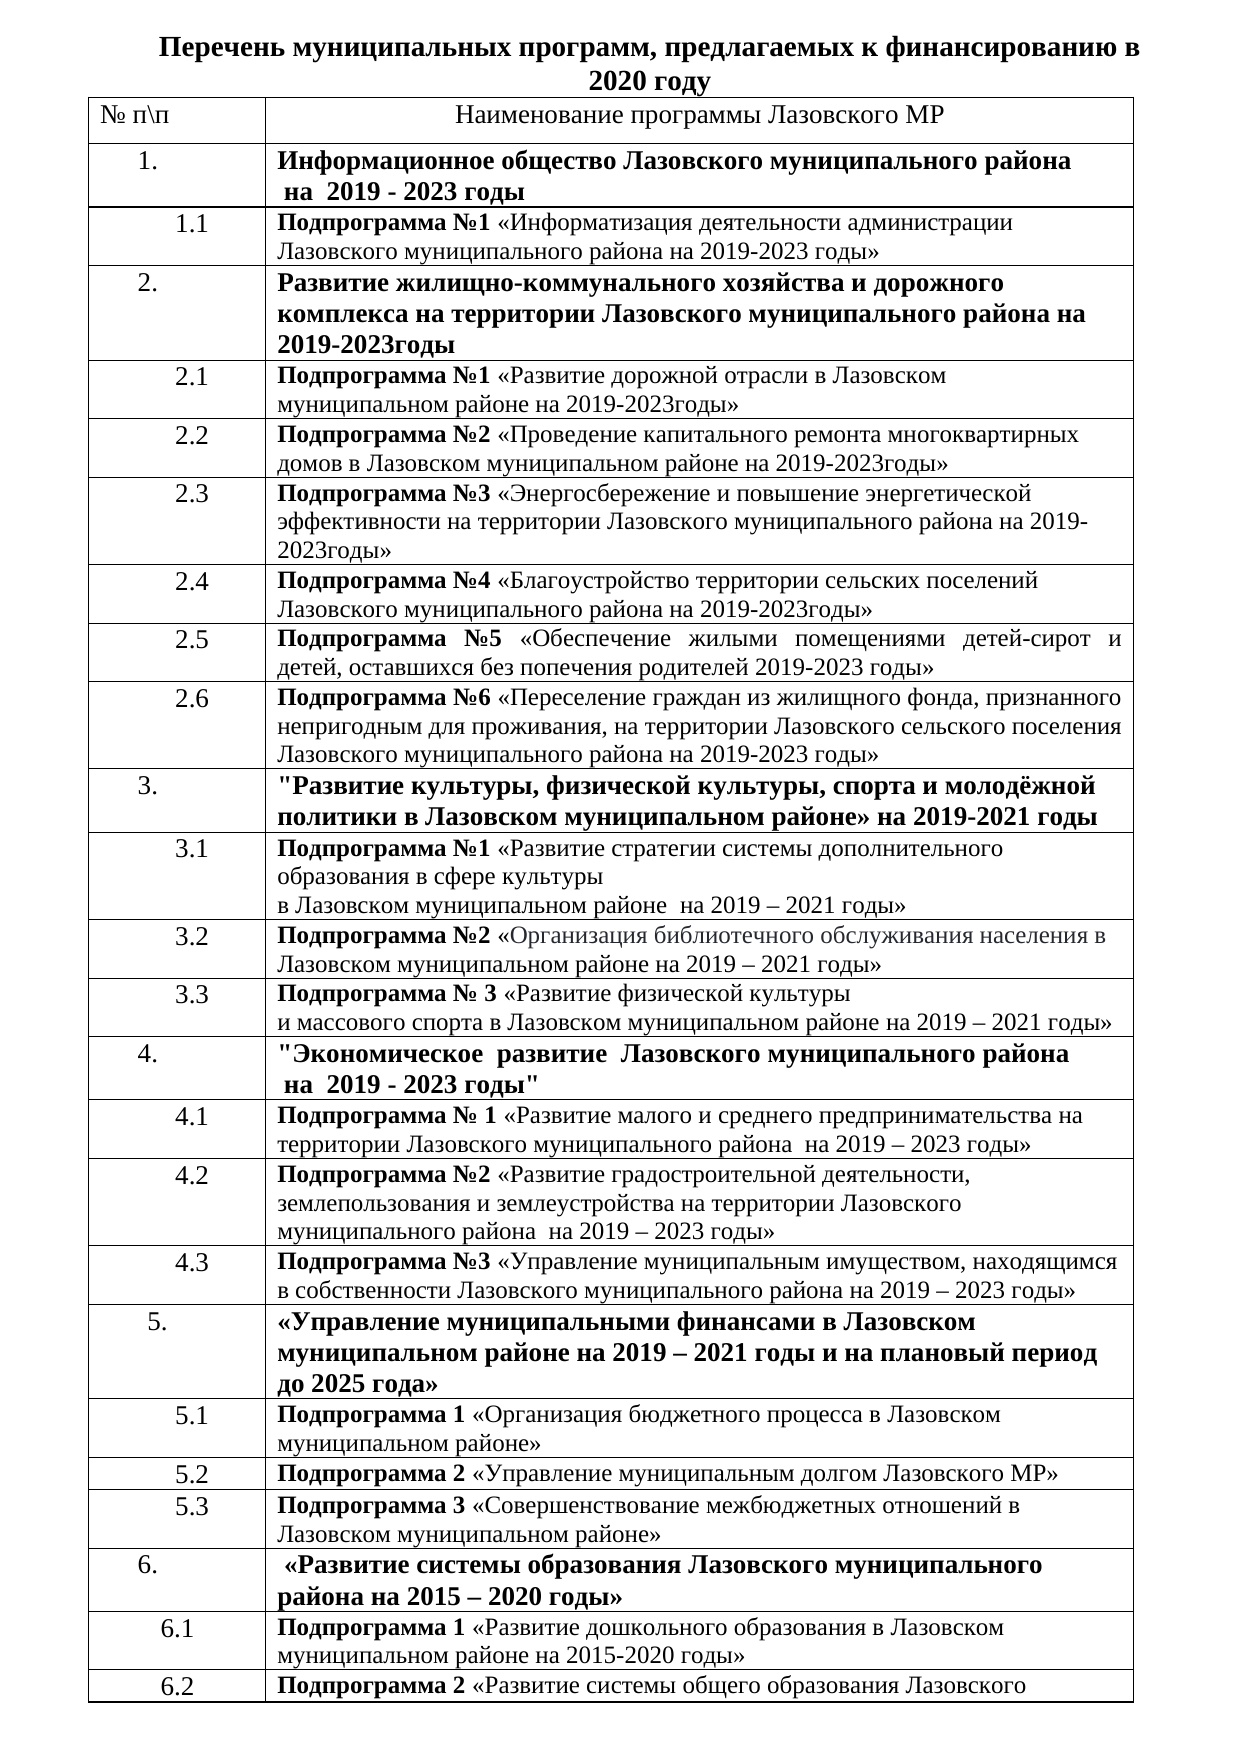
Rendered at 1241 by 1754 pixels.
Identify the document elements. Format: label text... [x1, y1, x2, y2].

table_cell "Экономическое развитие Лазовского муниципального района на 2019 - 2023 годы" [266, 1037, 1133, 1099]
table_cell 3.1 [89, 833, 265, 919]
table_cell Подпрограмма №6 «Переселение граждан из жилищного фонда, признанного непригодным для проживания, на территории Лазовского сельского поселения Лазовского муниципального района на 2019-2023 годы» [266, 682, 1133, 768]
table_cell [89, 1549, 265, 1611]
table_cell Подпрограмма №1 «Развитие стратегии системы дополнительного образования в сфере культуры в Лазовском муниципальном районе на 2019 – 2021 годы» [266, 833, 1133, 919]
table_cell 2.5 [89, 624, 265, 681]
table_cell Подпрограмма 2 «Управление муниципальным долгом Лазовского МР» [266, 1458, 1133, 1489]
table_cell 4.3 [89, 1246, 265, 1304]
table_cell Подпрограмма 1 «Организация бюджетного процесса в Лазовском муниципальном районе» [266, 1399, 1133, 1457]
table_cell [89, 769, 265, 832]
table_cell Подпрограмма №3 «Энергосбережение и повышение энергетической эффективности на территории Лазовского муниципального района на 2019-2023годы» [266, 478, 1133, 564]
table_cell 4.2 [89, 1159, 265, 1245]
table_cell 4.1 [89, 1100, 265, 1158]
table_cell 5.2 [89, 1458, 265, 1489]
table_cell Подпрограмма №4 «Благоустройство территории сельских поселений Лазовского муниципального района на 2019-2023годы» [266, 565, 1133, 622]
table_cell "Развитие культуры, физической культуры, спорта и молодёжной политики в Лазовском муниципальном районе» на 2019-2021 годы [266, 769, 1133, 832]
table_cell 1.1 [89, 208, 265, 265]
table_cell 2.4 [89, 565, 265, 622]
table_cell 6.1 [89, 1612, 265, 1669]
table_cell 2.2 [89, 419, 265, 477]
table_cell Подпрограмма №2 «Развитие градостроительной деятельности, землепользования и землеустройства на территории Лазовского муниципального района на 2019 – 2023 годы» [266, 1159, 1133, 1245]
table_cell «Развитие системы образования Лазовского муниципального района на 2015 – 2020 годы» [266, 1549, 1133, 1611]
table_header № п\п [89, 98, 265, 143]
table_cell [266, 1670, 1133, 1701]
table_cell Развитие жилищно-коммунального хозяйства и дорожного комплекса на территории Лазовского муниципального района на 2019-2023годы [266, 266, 1133, 359]
table_cell Подпрограмма №3 «Управление муниципальным имуществом, находящимся в собственности Лазовского муниципального района на 2019 – 2023 годы» [266, 1246, 1133, 1304]
table_cell Подпрограмма 1 «Развитие дошкольного образования в Лазовском муниципальном районе на 2015-2020 годы» [266, 1612, 1133, 1669]
table_cell [89, 144, 265, 206]
table_cell 6.2 [89, 1670, 265, 1701]
table_cell Подпрограмма №2 «Проведение капитального ремонта многоквартирных домов в Лазовском муниципальном районе на 2019-2023годы» [266, 419, 1133, 477]
table_cell «Управление муниципальными финансами в Лазовском муниципальном районе на 2019 – 2021 годы и на плановый период до 2025 года» [266, 1305, 1133, 1398]
table_cell Подпрограмма 3 «Совершенствование межбюджетных отношений в Лазовском муниципальном районе» [266, 1490, 1133, 1547]
table_cell 5.3 [89, 1490, 265, 1547]
table_cell 2.3 [89, 478, 265, 564]
table_cell Подпрограмма №1 «Информатизация деятельности администрации Лазовского муниципального района на 2019-2023 годы» [266, 208, 1133, 265]
table_cell Подпрограмма № 1 «Развитие малого и среднего предпринимательства на территории Лазовского муниципального района на 2019 – 2023 годы» [266, 1100, 1133, 1158]
table_cell Подпрограмма №2 «Организация библиотечного обслуживания населения в Лазовском муниципальном районе на 2019 – 2021 годы» [266, 920, 1133, 977]
table_cell Подпрограмма №1 «Развитие дорожной отрасли в Лазовском муниципальном районе на 2019-2023годы» [266, 361, 1133, 418]
table_cell Информационное общество Лазовского муниципального района на 2019 - 2023 годы [266, 144, 1133, 206]
table_cell Подпрограмма № 3 «Развитие физической культуры и массового спорта в Лазовском муниципальном районе на 2019 – 2021 годы» [266, 979, 1133, 1036]
table_cell 5. [89, 1305, 265, 1398]
table_cell 2.1 [89, 361, 265, 418]
table_cell 5.1 [89, 1399, 265, 1457]
table_cell 3.3 [89, 979, 265, 1036]
table_cell [89, 1037, 265, 1099]
text Перечень муниципальных программ, предлагаемых к финансированию в 2020 году [148, 29, 1152, 97]
table_cell 2.6 [89, 682, 265, 768]
table_cell 3.2 [89, 920, 265, 977]
table_header Наименование программы Лазовского МР [266, 98, 1133, 143]
table_cell Подпрограмма №5 «Обеспечение жилыми помещениями детей-сирот и детей, оставшихся без попечения родителей 2019-2023 годы» [266, 624, 1133, 681]
table_cell [89, 266, 265, 359]
